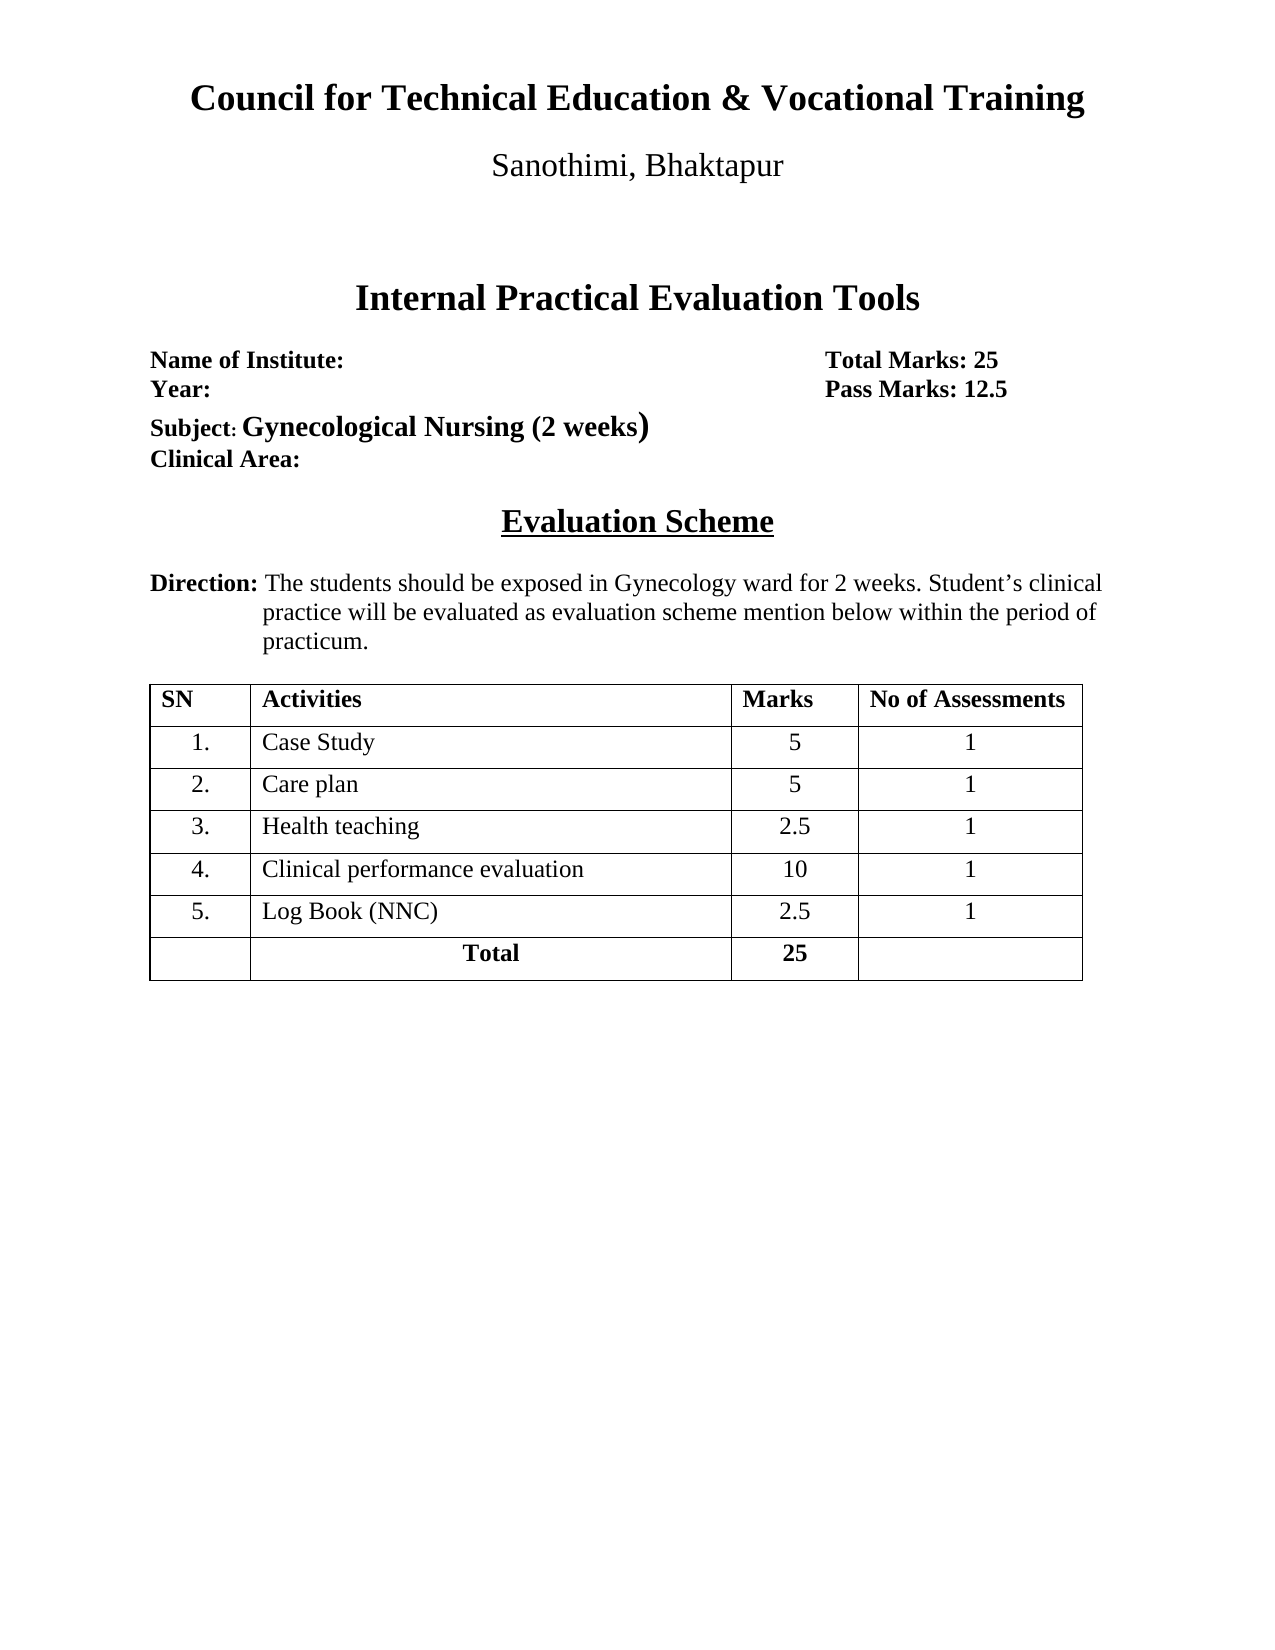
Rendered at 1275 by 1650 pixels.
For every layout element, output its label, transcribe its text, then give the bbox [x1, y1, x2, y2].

table_cell 2.5 [732, 811, 858, 853]
text Sanothimi, Bhaktapur [150, 145, 1125, 184]
text Subject: Gynecological Nursing (2 weeks) [150, 403, 1125, 444]
table_cell 2.5 [732, 896, 858, 937]
table_cell 1 [859, 727, 1082, 768]
table_cell [859, 938, 1082, 979]
table_cell [151, 938, 250, 979]
table_cell 1 [859, 811, 1082, 853]
table_cell Health teaching [251, 811, 731, 853]
table_header Activities [251, 685, 731, 726]
table_cell 25 [732, 938, 858, 979]
table_cell Case Study [251, 727, 731, 768]
table_cell 1 [859, 896, 1082, 937]
text Council for Technical Education & Vocational Training [150, 75, 1125, 118]
text Evaluation Scheme [150, 501, 1125, 540]
table_cell 5 [732, 727, 858, 768]
table_header SN [151, 685, 250, 726]
table_cell Clinical performance evaluation [251, 854, 731, 895]
text Internal Practical Evaluation Tools [150, 275, 1125, 318]
table_cell 3. [151, 811, 250, 853]
text Year: Pass Marks: 12.5 [150, 374, 1125, 403]
table_cell Total [251, 938, 731, 979]
text Direction: The students should be exposed in Gynecology ward for 2 weeks. Student’s clinical practice will be evaluated as evaluation scheme mention below within the period of practicum. [150, 568, 1125, 655]
table_header No of Assessments [859, 685, 1082, 726]
table_cell 1 [859, 854, 1082, 895]
text Name of Institute: Total Marks: 25 [150, 346, 1125, 374]
table_cell Care plan [251, 769, 731, 810]
table_cell 5. [151, 896, 250, 937]
table_cell Log Book (NNC) [251, 896, 731, 937]
table_cell 4. [151, 854, 250, 895]
table_cell 1. [151, 727, 250, 768]
text Clinical Area: [150, 444, 1125, 473]
table_cell 1 [859, 769, 1082, 810]
table_cell 2. [151, 769, 250, 810]
table_cell 5 [732, 769, 858, 810]
table_header Marks [732, 685, 858, 726]
table_cell 10 [732, 854, 858, 895]
